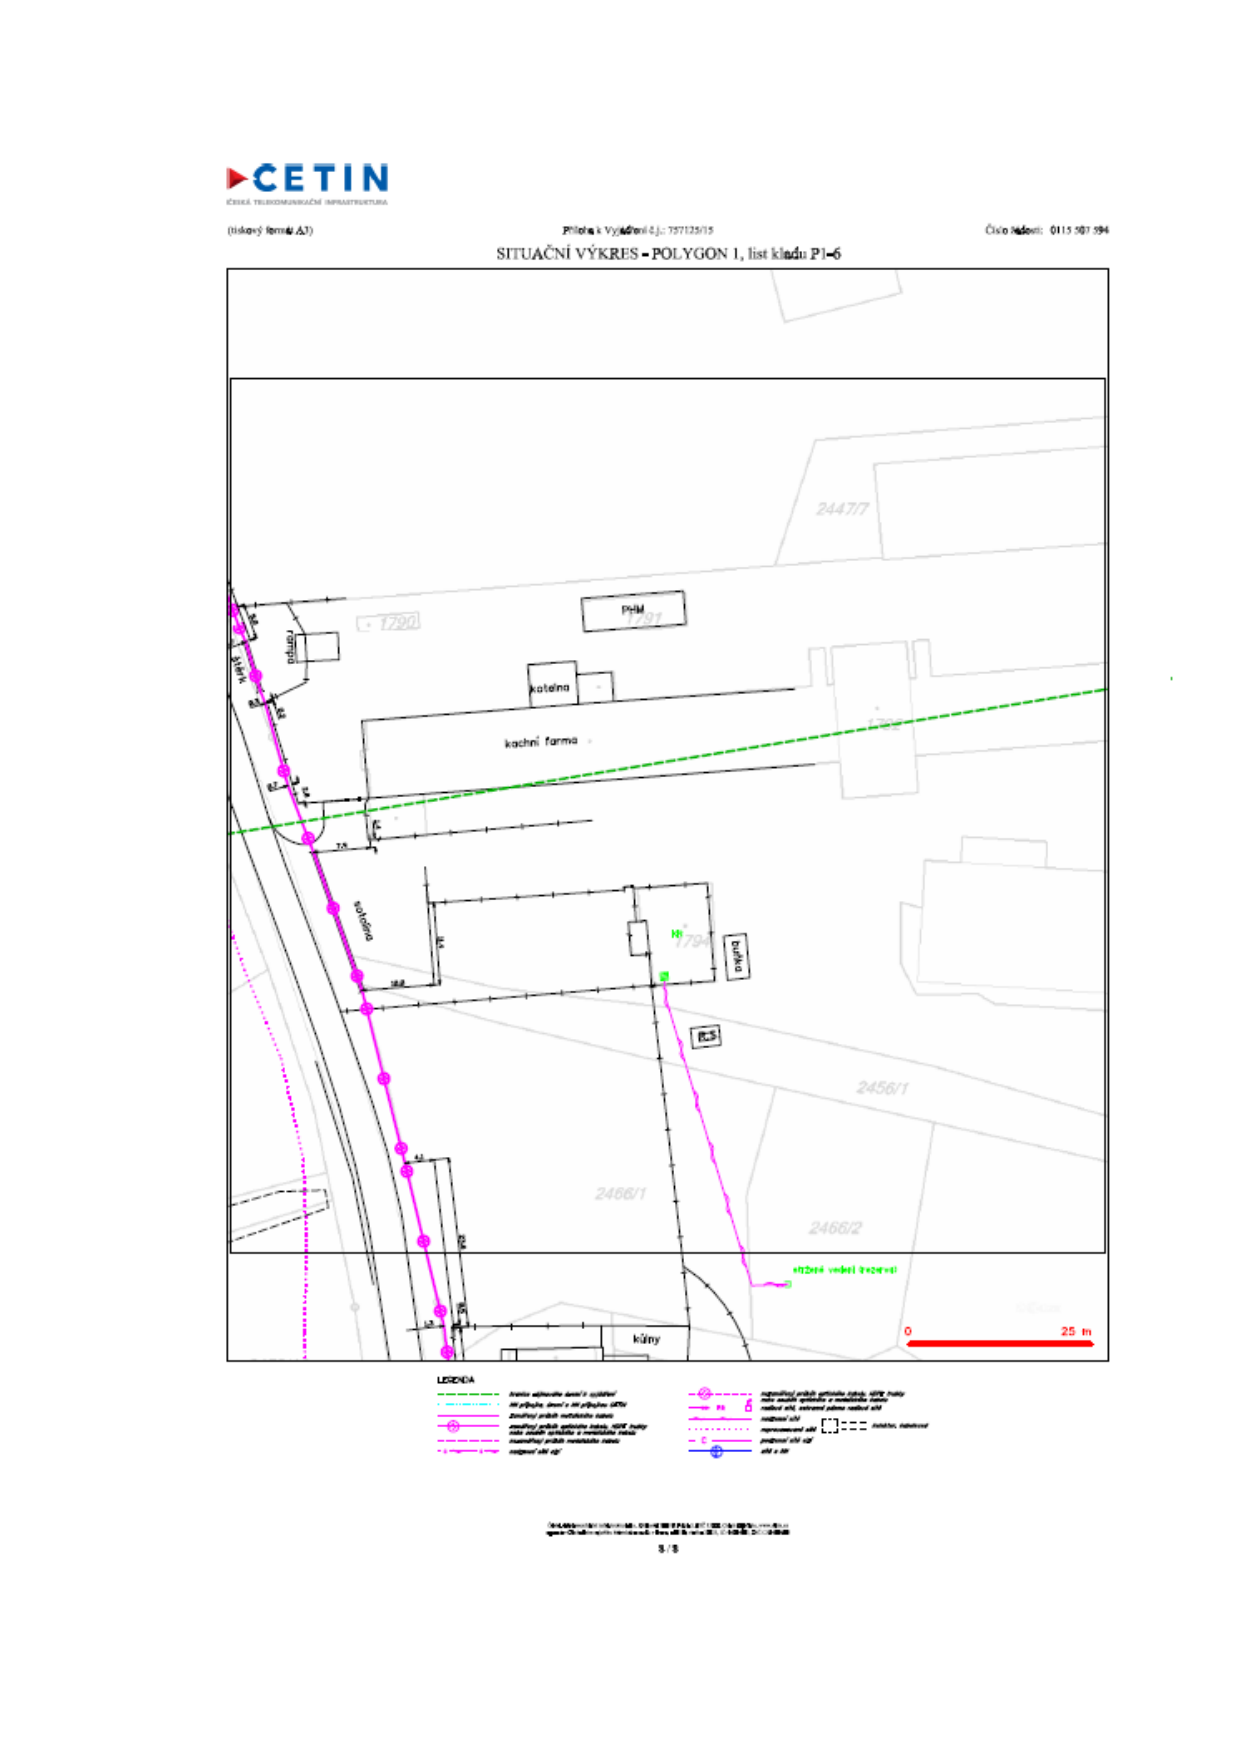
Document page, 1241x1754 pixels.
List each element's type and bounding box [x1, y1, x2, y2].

picture [147, 147, 1196, 1565]
